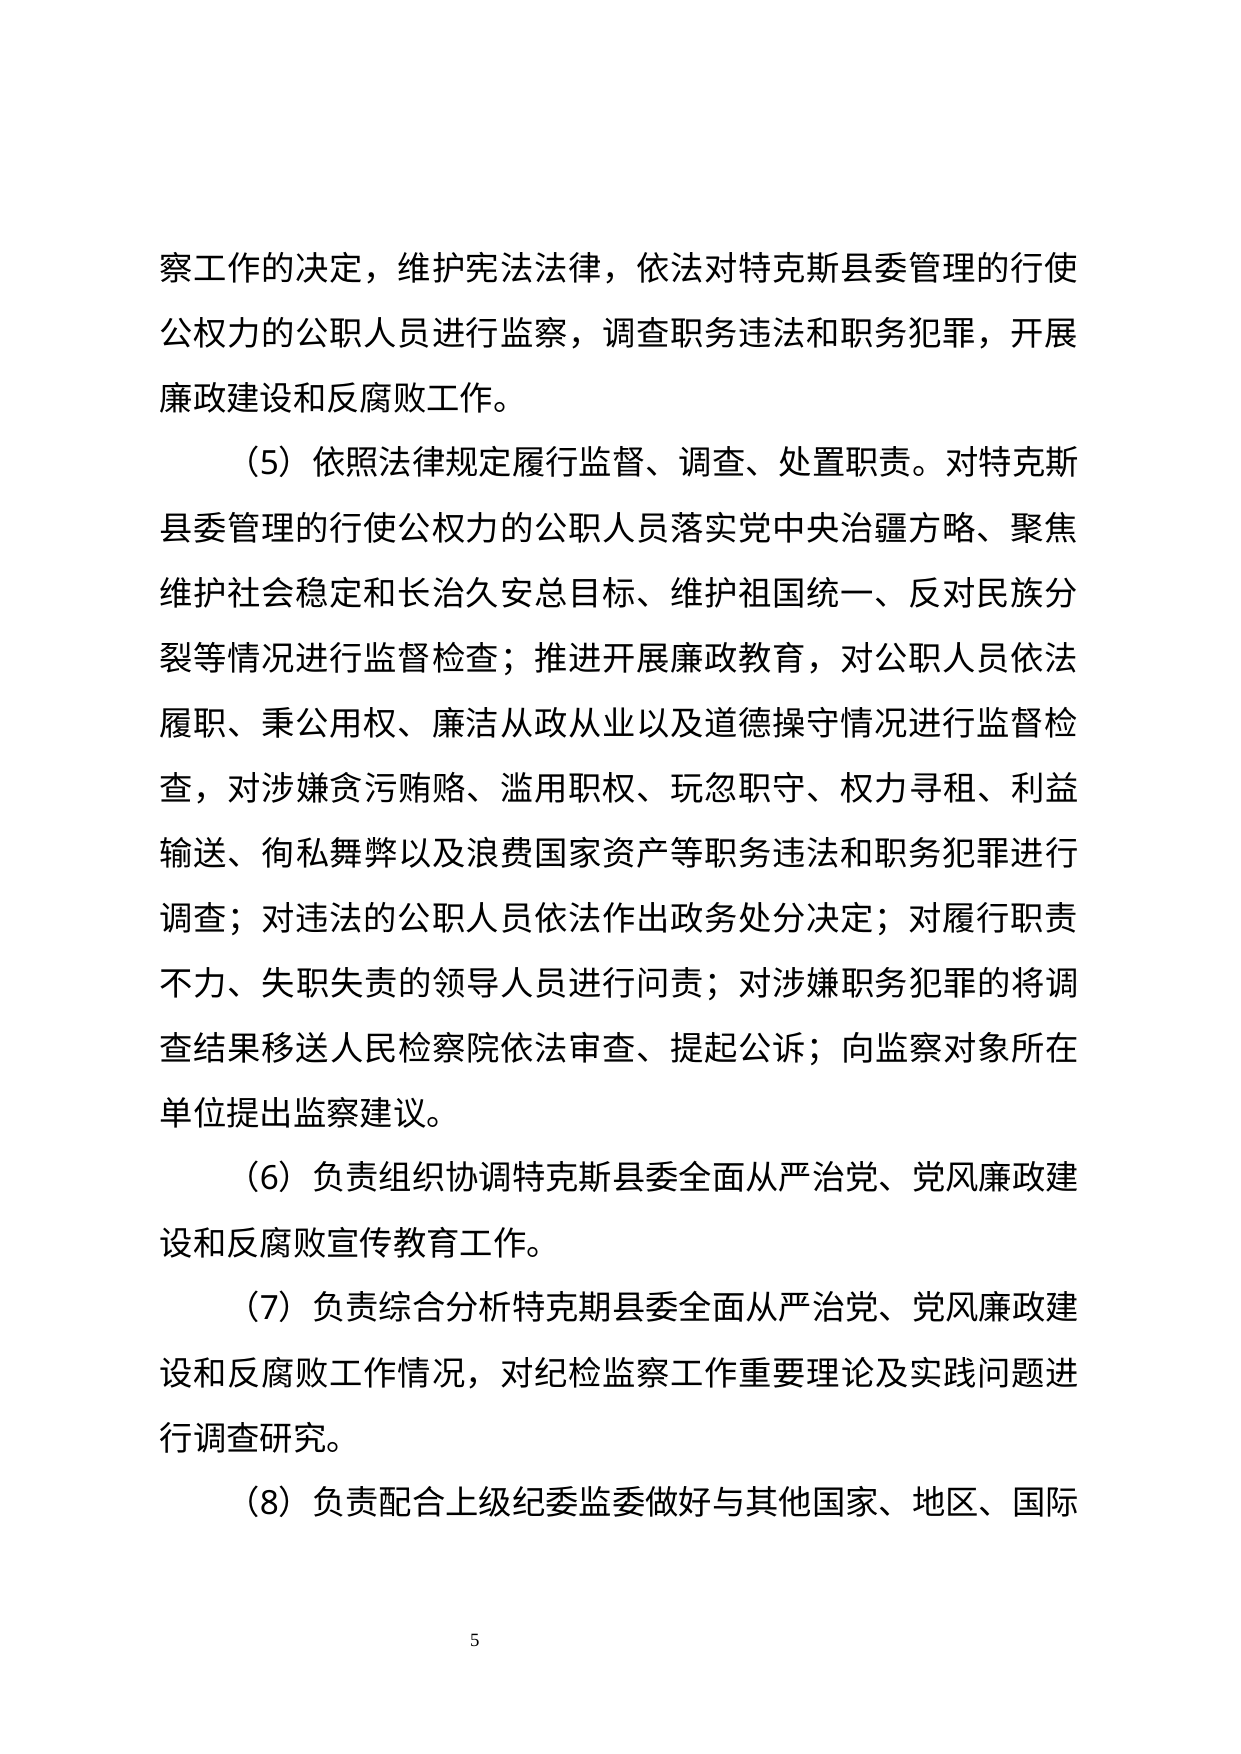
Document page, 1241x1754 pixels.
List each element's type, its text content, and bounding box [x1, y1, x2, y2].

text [159, 233, 1081, 428]
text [159, 1468, 1081, 1533]
text （6）负责组织协调特克斯县委全面从严治党、党风廉政建设和反腐败宣传教育工作。 [159, 1143, 1081, 1273]
text （7）负责综合分析特克期县委全面从严治党、党风廉政建设和反腐败工作情况，对纪检监察工作重要理论及实践问题进行调查研究。 [159, 1273, 1081, 1468]
text （5）依照法律规定履行监督、调查、处置职责。对特克斯县委管理的行使公权力的公职人员落实党中央治疆方略、聚焦维护社会稳定和长治久安总目标、维护祖国统一、反对民族分裂等情况进行监督检查；推进开展廉政教育，对公职人员依法履职、秉公用权、廉洁从政从业以及道德操守情况进行监督检查，对涉嫌贪污贿赂、滥用职权、玩忽职守、权力寻租、利益输送、徇私舞弊以及浪费国家资产等职务违法和职务犯罪进行调查；对违法的公职人员依法作出政务处分决定；对履行职责不力、失职失责的领导人员进行问责；对涉嫌职务犯罪的将调查结果移送人民检察院依法审查、提起公诉；向监察对象所在单位提出监察建议。 [159, 428, 1081, 1143]
